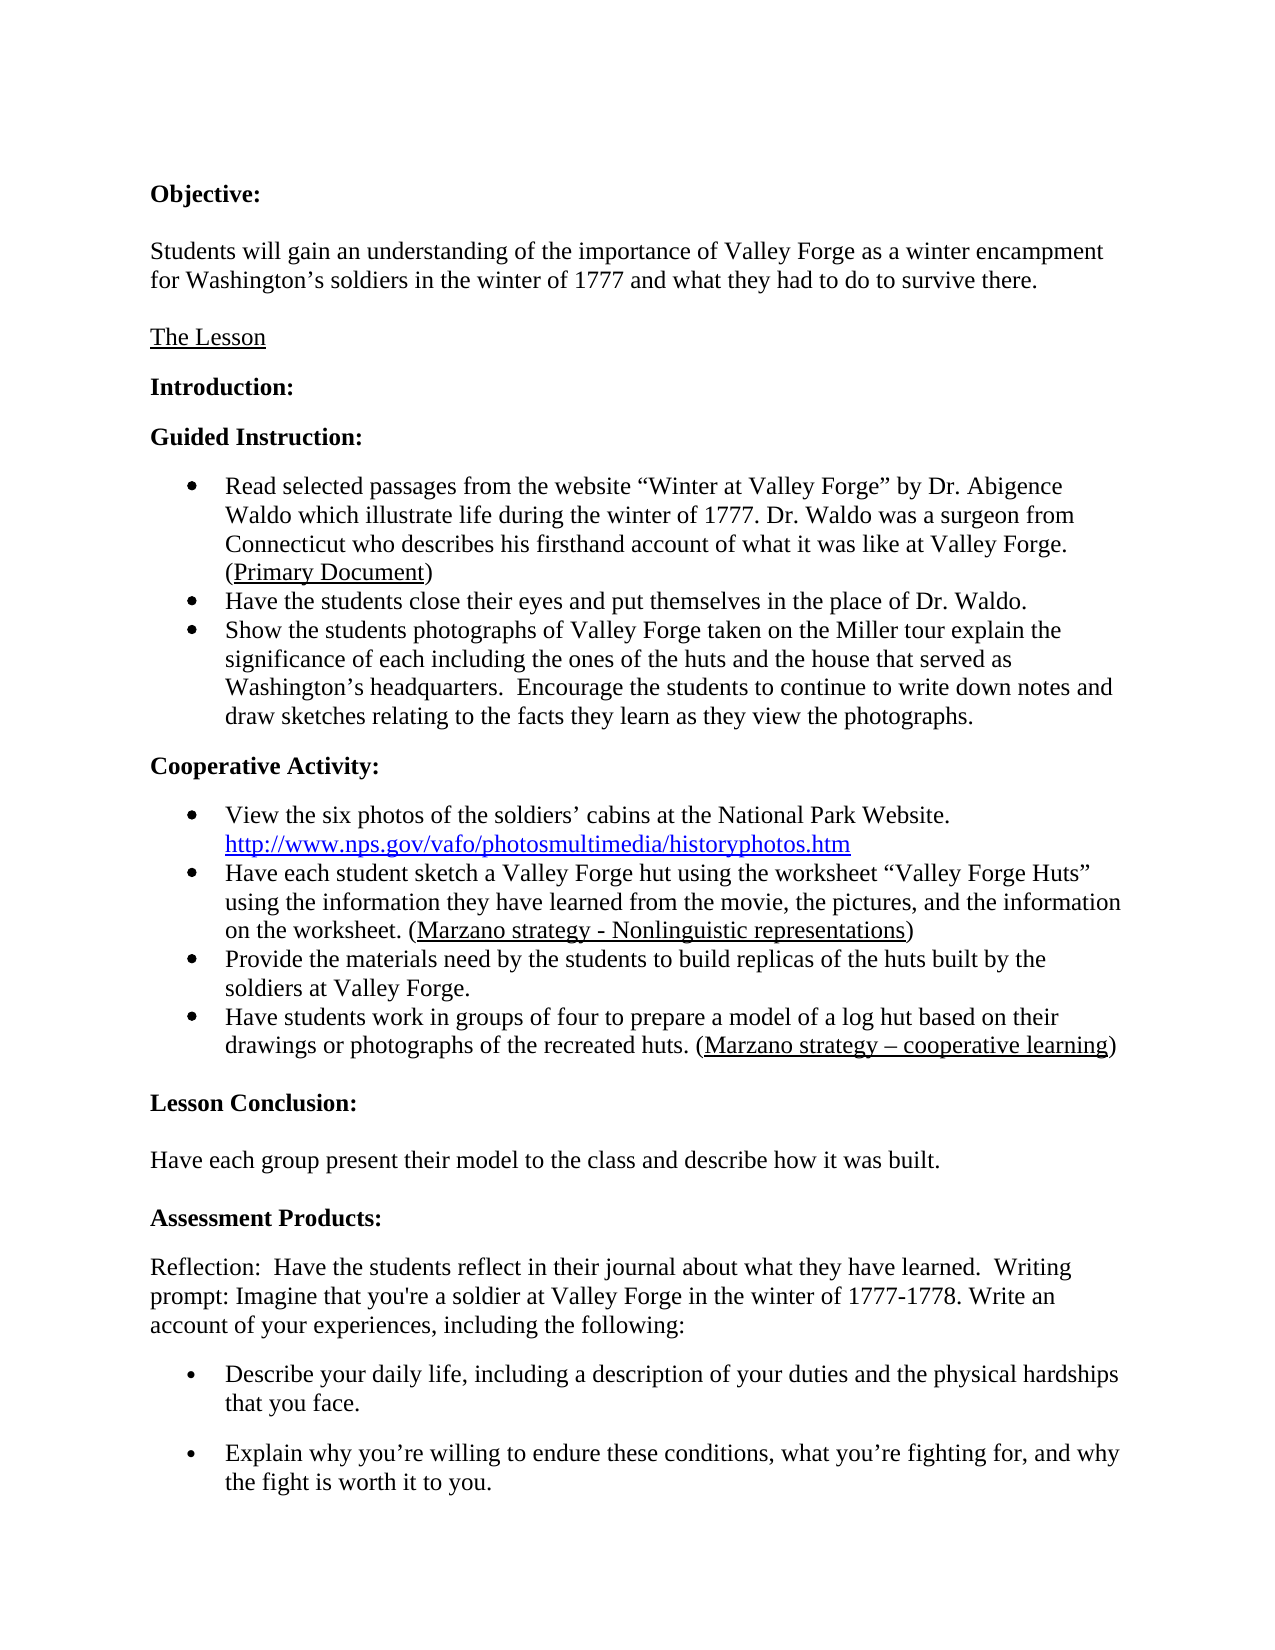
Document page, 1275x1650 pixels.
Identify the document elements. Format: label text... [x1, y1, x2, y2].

list Show the students photographs of Valley Forge taken on the Miller tour explain the significance of each including the ones of the huts and the house that served as Washington’s headquarters. Encourage the students to continue to write down notes and draw sketches relating to the facts they learn as they view the photographs. [187, 672, 1125, 787]
text Reflection: Have the students reflect in their journal about what they have learned. Writing prompt: Imagine that you're a soldier at Valley Forge in the winter of 1777-1778. Write an account of your experiences, including the following: [150, 1310, 1125, 1396]
list Have the students close their eyes and put themselves in the place of Dr. Waldo. [187, 644, 1125, 672]
text Have each group present their model to the class and describe how it was built. [150, 1203, 1125, 1232]
text Cooperative Activity: [150, 808, 1125, 837]
list Provide the materials need by the students to build replicas of the huts built by the soldiers at Valley Forge. [187, 1002, 1125, 1059]
list View the six photos of the soldiers’ cabins at the National Park Website. http://www.nps.gov/vafo/photosmultimedia/historyphotos.htm [187, 858, 1125, 915]
text Guided Instruction: [150, 479, 1125, 508]
list Have students work in groups of four to prepare a model of a log hut based on their drawings or photographs of the recreated huts. (Marzano strategy – cooperative learning) [187, 1059, 1125, 1117]
list Have each student sketch a Valley Forge hut using the worksheet “Valley Forge Huts” using the information they have learned from the movie, the pictures, and the information on the worksheet. (Marzano strategy - Nonlinguistic representations) [187, 915, 1125, 1002]
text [150, 150, 1125, 207]
text Objective: [150, 236, 1125, 265]
list Read selected passages from the website “Winter at Valley Forge” by Dr. Abigence Waldo which illustrate life during the winter of 1777. Dr. Waldo was a surgeon from Connecticut who describes his firsthand account of what it was like at Valley Forge. (Primary Document) [187, 529, 1125, 644]
text Students will gain an understanding of the importance of Valley Forge as a winter encampment for Washington’s soldiers in the winter of 1777 and what they had to do to survive there. [150, 294, 1125, 351]
text The Lesson [150, 380, 1125, 409]
list Describe your daily life, including a description of your duties and the physical hardships that you face. [187, 1417, 1125, 1474]
text Lesson Conclusion: [150, 1145, 1125, 1174]
text Introduction: [150, 429, 1125, 458]
text Assessment Products: [150, 1260, 1125, 1289]
